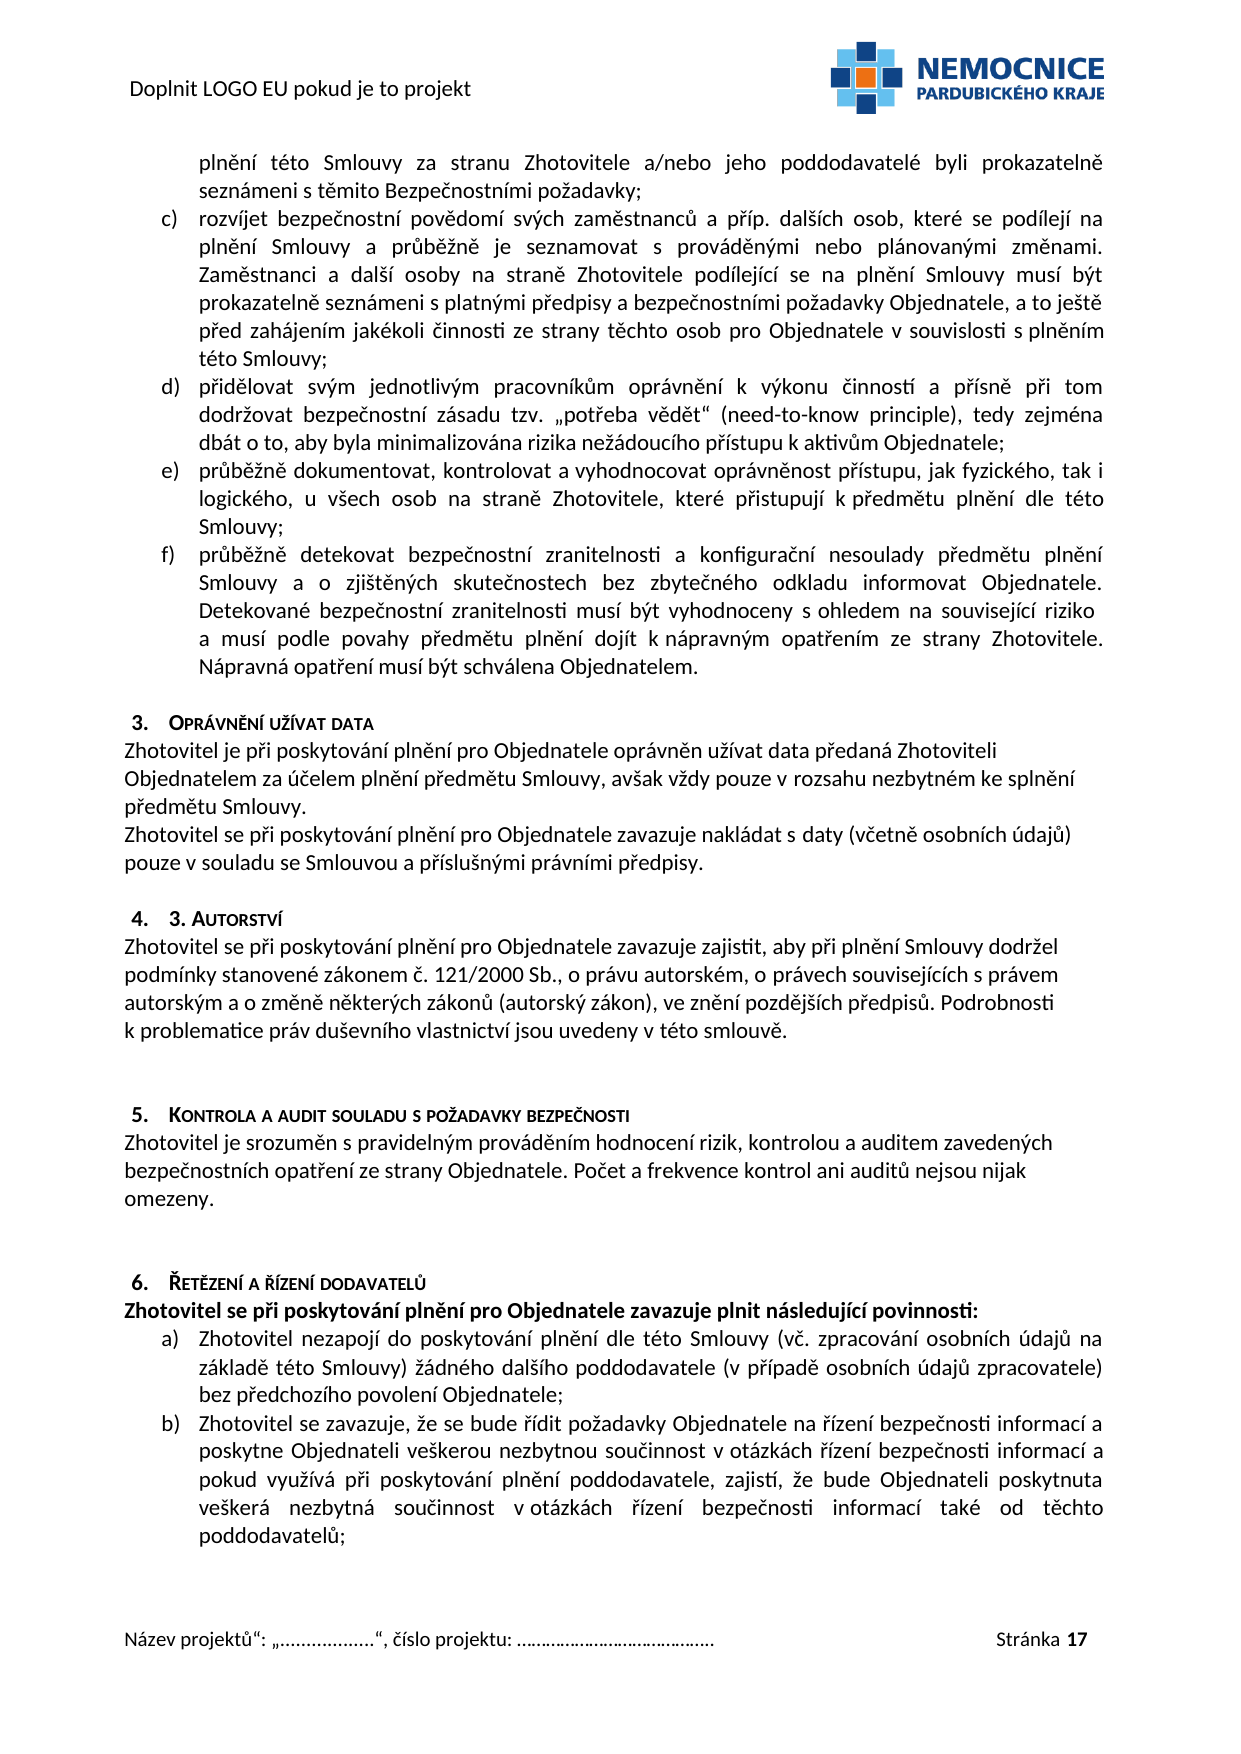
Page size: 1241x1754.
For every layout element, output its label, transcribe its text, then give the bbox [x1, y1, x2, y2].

text Zhotovitel se při poskytování plnění pro Objednatele zavazuje plnit následující povinnosti: [124, 1297, 1104, 1324]
text Zhotovitel je při poskytování plnění pro Objednatele oprávněn užívat data předaná Zhotoviteli Objednatelem za účelem plnění předmětu Smlouvy, avšak vždy pouze v rozsahu nezbytném ke splnění předmětu Smlouvy. [124, 736, 1104, 820]
picture [829, 41, 1104, 115]
list Oprávnění užívat data [131, 708, 1104, 736]
list průběžně detekovat bezpečnostní zranitelnosti a konfigurační nesoulady předmětu plnění Smlouvy a o zjištěných skutečnostech bez zbytečného odkladu informovat Objednatele. Detekované bezpečnostní zranitelnosti musí být vyhodnoceny s ohledem na související riziko a musí podle povahy předmětu plnění dojít k nápravným opatřením ze strany Zhotovitele. Nápravná opatření musí být schválena Objednatelem. [161, 540, 1104, 680]
list rozvíjet bezpečnostní povědomí svých zaměstnanců a příp. dalších osob, které se podílejí na plnění Smlouvy a průběžně je seznamovat s prováděnými nebo plánovanými změnami. Zaměstnanci a další osoby na straně Zhotovitele podílející se na plnění Smlouvy musí být prokazatelně seznámeni s platnými předpisy a bezpečnostními požadavky Objednatele, a to ještě před zahájením jakékoli činnosti ze strany těchto osob pro Objednatele v souvislosti s plněním této Smlouvy; [161, 204, 1104, 372]
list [161, 148, 1104, 204]
list Řetězení a řízení dodavatelů [131, 1268, 1104, 1297]
list 3. Autorství [131, 904, 1104, 932]
list průběžně dokumentovat, kontrolovat a vyhodnocovat oprávněnost přístupu, jak fyzického, tak i logického, u všech osob na straně Zhotovitele, které přistupují k předmětu plnění dle této Smlouvy; [161, 456, 1104, 540]
list přidělovat svým jednotlivým pracovníkům oprávnění k výkonu činností a přísně při tom dodržovat bezpečnostní zásadu tzv. „potřeba vědět“ (need-to-know principle), tedy zejména dbát o to, aby byla minimalizována rizika nežádoucího přístupu k aktivům Objednatele; [161, 372, 1104, 456]
list Zhotovitel nezapojí do poskytování plnění dle této Smlouvy (vč. zpracování osobních údajů na základě této Smlouvy) žádného dalšího poddodavatele (v případě osobních údajů zpracovatele) bez předchozího povolení Objednatele; [161, 1324, 1104, 1409]
list Kontrola a audit souladu s požadavky bezpečnosti [131, 1100, 1104, 1128]
text Zhotovitel se při poskytování plnění pro Objednatele zavazuje zajistit, aby při plnění Smlouvy dodržel podmínky stanovené zákonem č. 121/2000 Sb., o právu autorském, o právech souvisejících s právem autorským a o změně některých zákonů (autorský zákon), ve znění pozdějších předpisů. Podrobnosti k problematice práv duševního vlastnictví jsou uvedeny v této smlouvě. [124, 932, 1104, 1044]
text Zhotovitel je srozuměn s pravidelným prováděním hodnocení rizik, kontrolou a auditem zavedených bezpečnostních opatření ze strany Objednatele. Počet a frekvence kontrol ani auditů nejsou nijak omezeny. [124, 1128, 1104, 1212]
text Zhotovitel se při poskytování plnění pro Objednatele zavazuje nakládat s daty (včetně osobních údajů) pouze v souladu se Smlouvou a příslušnými právními předpisy. [124, 820, 1104, 876]
list Zhotovitel se zavazuje, že se bude řídit požadavky Objednatele na řízení bezpečnosti informací a poskytne Objednateli veškerou nezbytnou součinnost v otázkách řízení bezpečnosti informací a pokud využívá při poskytování plnění poddodavatele, zajistí, že bude Objednateli poskytnuta veškerá nezbytná součinnost v otázkách řízení bezpečnosti informací také od těchto poddodavatelů; [161, 1409, 1104, 1549]
